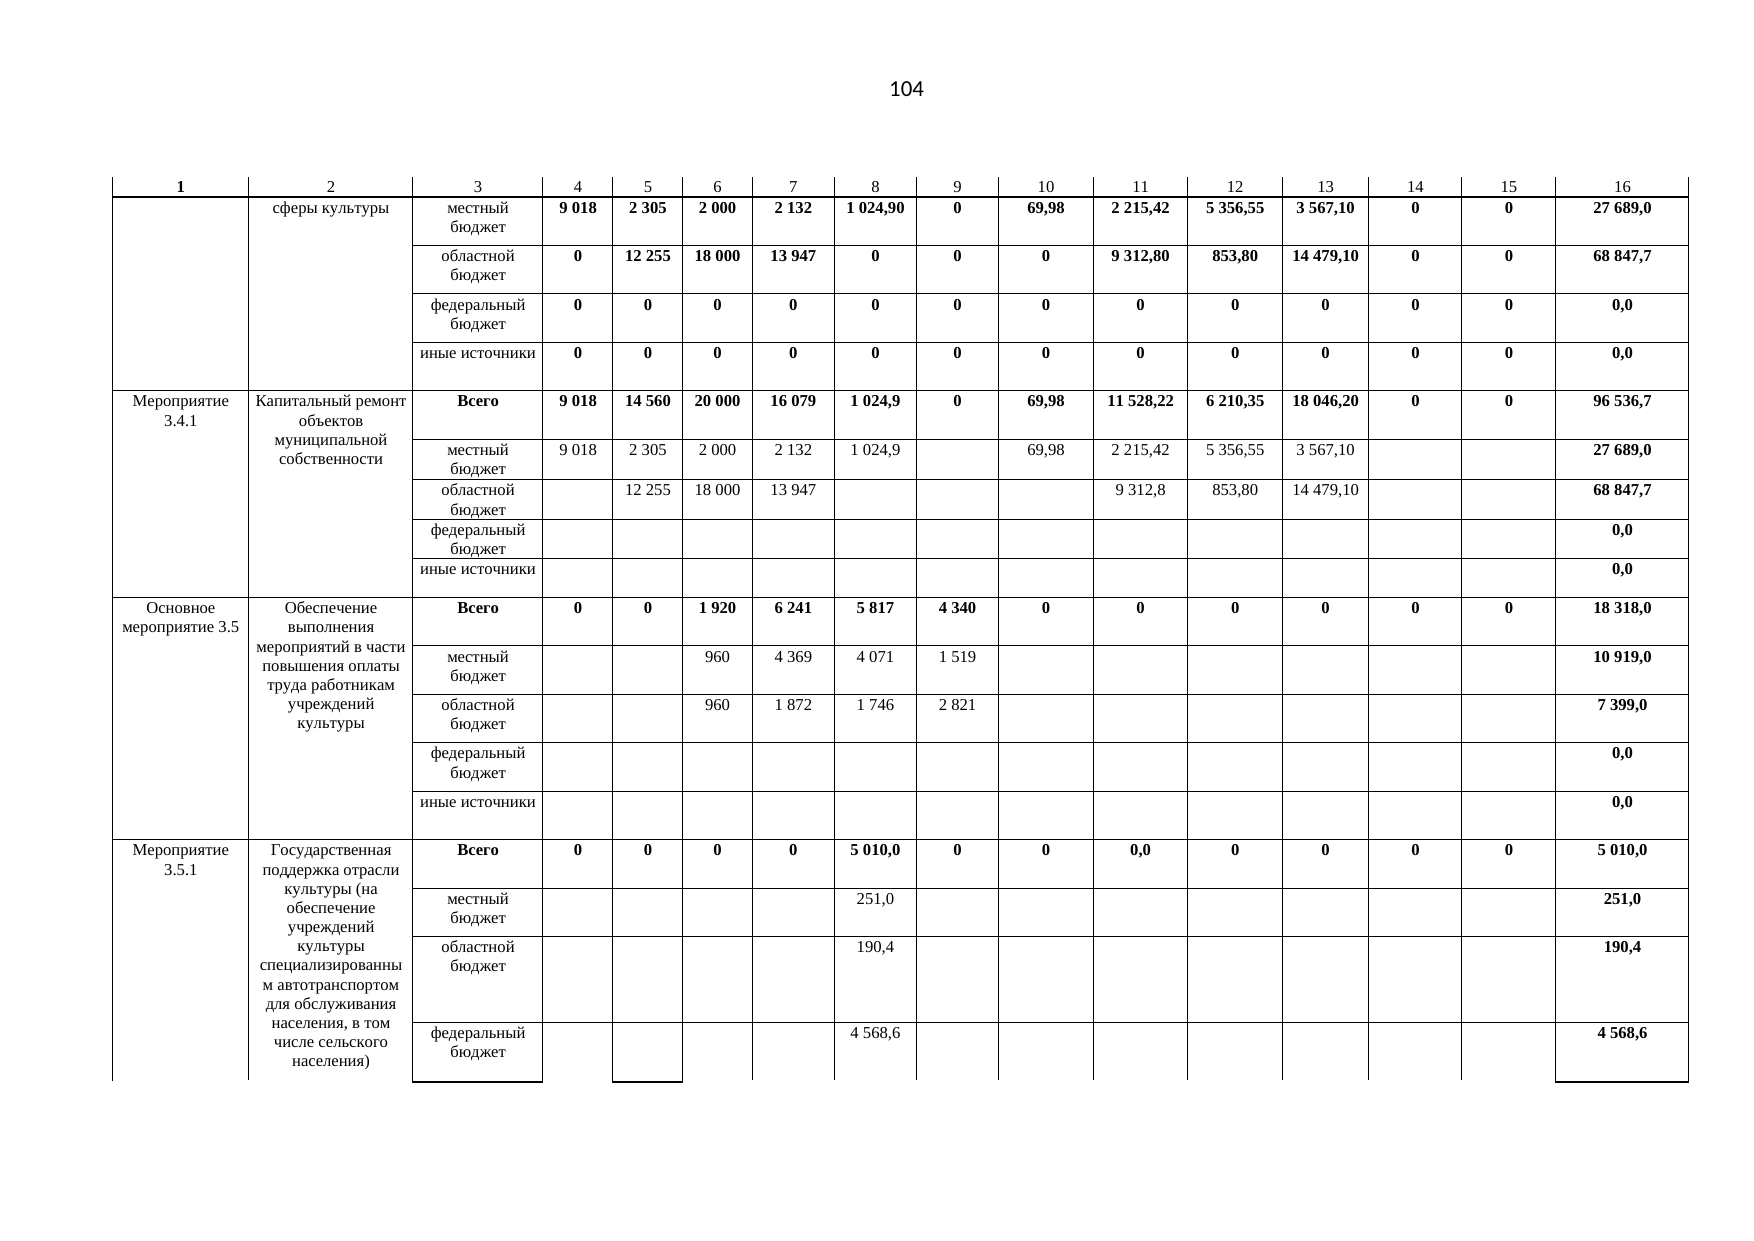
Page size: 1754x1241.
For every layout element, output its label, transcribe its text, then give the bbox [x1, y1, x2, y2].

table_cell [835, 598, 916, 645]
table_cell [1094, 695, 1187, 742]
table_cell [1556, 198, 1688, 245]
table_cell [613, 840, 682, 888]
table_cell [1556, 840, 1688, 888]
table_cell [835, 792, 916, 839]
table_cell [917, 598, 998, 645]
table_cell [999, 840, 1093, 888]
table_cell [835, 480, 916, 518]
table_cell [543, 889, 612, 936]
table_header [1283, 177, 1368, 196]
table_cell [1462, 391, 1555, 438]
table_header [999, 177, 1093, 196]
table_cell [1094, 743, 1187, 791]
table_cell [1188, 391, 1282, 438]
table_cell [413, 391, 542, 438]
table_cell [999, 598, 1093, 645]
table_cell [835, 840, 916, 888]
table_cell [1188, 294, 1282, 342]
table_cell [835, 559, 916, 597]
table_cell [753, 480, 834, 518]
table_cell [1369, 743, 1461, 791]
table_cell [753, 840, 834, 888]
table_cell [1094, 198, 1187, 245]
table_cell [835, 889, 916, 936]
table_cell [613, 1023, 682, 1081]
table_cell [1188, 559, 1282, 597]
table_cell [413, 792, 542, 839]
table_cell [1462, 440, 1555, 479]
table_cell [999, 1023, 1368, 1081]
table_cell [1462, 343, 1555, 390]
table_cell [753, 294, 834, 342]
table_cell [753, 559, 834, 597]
table_header 5 [613, 177, 682, 196]
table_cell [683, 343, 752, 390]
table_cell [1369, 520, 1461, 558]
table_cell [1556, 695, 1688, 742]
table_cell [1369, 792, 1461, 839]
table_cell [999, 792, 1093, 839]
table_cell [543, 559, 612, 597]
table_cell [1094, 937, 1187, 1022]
table_header 2 [249, 177, 412, 196]
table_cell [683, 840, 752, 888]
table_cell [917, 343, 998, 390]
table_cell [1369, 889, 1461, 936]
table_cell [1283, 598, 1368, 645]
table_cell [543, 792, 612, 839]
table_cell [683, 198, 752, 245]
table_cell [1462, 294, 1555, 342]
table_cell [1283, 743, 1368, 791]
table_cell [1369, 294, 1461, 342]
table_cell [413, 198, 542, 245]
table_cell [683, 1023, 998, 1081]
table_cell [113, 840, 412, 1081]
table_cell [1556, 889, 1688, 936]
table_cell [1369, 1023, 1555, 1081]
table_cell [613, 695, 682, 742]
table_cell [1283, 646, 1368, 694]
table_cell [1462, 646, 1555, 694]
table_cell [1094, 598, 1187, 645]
table_header 4 [543, 177, 612, 196]
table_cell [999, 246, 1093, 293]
table_header 6 [683, 177, 752, 196]
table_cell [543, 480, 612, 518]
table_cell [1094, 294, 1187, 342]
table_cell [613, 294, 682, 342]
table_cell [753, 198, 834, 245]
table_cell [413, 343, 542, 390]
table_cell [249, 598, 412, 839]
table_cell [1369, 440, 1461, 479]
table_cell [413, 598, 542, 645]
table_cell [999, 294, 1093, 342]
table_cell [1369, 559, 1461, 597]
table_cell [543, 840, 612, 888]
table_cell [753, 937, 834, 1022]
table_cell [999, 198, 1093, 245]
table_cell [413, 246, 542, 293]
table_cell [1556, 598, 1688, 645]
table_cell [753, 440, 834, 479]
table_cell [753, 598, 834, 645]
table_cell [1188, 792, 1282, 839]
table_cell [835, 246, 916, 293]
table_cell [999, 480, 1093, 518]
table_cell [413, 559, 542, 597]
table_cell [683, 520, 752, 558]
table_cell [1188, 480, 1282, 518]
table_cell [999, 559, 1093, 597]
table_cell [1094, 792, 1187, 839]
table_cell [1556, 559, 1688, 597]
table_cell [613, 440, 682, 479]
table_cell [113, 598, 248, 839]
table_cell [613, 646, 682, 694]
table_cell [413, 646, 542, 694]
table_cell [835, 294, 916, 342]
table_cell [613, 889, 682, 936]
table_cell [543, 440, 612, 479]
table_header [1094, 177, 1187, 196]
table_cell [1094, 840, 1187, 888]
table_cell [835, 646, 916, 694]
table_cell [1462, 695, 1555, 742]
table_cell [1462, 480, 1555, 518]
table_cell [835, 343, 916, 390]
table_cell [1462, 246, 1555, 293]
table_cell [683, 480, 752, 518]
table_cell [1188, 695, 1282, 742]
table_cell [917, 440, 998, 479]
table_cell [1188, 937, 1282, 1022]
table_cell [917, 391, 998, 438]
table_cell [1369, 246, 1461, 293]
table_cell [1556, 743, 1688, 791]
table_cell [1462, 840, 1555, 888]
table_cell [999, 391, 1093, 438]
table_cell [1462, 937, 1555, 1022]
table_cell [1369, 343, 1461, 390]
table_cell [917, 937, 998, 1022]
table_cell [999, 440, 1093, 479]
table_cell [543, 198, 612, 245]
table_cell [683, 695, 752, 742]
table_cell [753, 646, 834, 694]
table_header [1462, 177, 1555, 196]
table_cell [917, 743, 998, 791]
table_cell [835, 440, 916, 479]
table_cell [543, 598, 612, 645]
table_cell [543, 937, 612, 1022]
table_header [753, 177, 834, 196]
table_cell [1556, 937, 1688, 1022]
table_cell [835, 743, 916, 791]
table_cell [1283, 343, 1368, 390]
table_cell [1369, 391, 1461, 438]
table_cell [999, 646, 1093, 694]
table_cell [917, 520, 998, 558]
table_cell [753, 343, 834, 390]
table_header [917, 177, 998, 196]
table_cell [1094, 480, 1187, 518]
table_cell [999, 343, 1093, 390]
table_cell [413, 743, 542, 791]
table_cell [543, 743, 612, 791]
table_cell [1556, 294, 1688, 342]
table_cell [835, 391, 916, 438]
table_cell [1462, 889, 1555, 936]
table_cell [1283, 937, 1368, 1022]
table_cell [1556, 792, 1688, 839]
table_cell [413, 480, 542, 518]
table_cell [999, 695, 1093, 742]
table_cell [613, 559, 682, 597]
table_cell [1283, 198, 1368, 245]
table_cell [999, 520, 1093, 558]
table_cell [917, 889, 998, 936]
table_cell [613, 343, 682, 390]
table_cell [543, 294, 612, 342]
table_header 3 [413, 177, 542, 196]
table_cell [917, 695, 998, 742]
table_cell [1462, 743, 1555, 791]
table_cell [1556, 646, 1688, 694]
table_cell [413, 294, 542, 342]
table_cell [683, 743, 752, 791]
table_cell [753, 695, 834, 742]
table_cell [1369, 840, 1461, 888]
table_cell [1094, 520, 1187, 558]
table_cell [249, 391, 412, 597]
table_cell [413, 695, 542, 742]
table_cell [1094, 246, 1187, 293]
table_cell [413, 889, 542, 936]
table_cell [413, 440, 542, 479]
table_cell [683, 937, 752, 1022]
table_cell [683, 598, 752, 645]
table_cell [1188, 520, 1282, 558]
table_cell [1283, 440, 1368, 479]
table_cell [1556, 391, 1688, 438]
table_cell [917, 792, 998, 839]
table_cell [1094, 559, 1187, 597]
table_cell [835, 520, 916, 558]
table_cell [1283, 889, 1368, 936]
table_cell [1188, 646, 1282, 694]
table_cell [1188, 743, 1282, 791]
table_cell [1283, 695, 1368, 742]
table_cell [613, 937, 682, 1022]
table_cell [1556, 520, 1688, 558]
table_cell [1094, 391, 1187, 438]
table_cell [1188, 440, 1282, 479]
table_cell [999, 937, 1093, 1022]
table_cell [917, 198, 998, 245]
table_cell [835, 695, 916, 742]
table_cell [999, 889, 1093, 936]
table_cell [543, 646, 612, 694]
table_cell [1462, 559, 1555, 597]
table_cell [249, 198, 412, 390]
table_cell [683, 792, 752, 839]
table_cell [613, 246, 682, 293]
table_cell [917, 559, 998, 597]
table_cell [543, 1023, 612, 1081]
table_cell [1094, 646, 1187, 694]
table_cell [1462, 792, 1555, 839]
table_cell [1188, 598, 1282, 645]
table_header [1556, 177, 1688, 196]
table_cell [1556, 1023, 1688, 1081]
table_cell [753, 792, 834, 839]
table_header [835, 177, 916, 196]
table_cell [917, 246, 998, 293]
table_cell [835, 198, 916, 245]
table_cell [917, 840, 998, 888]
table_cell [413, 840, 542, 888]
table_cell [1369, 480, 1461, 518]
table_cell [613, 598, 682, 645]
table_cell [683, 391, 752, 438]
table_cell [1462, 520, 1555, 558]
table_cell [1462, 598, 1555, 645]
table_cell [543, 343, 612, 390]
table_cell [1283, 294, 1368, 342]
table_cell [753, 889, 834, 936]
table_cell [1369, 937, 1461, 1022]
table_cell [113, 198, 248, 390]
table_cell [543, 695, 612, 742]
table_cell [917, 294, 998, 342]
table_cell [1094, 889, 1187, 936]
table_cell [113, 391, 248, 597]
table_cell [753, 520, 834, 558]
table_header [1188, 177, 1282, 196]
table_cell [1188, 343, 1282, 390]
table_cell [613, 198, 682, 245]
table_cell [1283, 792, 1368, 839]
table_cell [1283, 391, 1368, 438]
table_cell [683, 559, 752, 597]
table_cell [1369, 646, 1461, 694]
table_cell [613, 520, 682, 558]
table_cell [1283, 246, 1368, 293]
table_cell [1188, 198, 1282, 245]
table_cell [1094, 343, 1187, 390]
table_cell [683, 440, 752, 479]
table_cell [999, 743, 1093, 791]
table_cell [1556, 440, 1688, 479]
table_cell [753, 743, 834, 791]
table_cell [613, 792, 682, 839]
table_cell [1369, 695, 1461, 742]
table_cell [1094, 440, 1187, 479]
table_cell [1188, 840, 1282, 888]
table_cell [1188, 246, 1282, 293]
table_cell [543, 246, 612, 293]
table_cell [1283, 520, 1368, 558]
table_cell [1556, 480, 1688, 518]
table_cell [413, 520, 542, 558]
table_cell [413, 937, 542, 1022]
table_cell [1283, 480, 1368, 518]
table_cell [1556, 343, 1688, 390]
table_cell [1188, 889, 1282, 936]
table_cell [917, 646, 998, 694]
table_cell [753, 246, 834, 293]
table_header 1 [113, 177, 248, 196]
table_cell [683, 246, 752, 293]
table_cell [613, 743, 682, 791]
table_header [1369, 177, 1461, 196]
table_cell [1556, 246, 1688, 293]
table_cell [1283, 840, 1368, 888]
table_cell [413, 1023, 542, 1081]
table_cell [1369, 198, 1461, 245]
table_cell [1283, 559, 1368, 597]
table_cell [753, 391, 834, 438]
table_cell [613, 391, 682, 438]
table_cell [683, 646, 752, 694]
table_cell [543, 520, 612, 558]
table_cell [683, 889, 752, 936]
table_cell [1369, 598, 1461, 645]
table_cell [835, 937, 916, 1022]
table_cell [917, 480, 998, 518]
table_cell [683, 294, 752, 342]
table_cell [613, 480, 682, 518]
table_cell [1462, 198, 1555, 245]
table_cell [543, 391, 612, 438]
